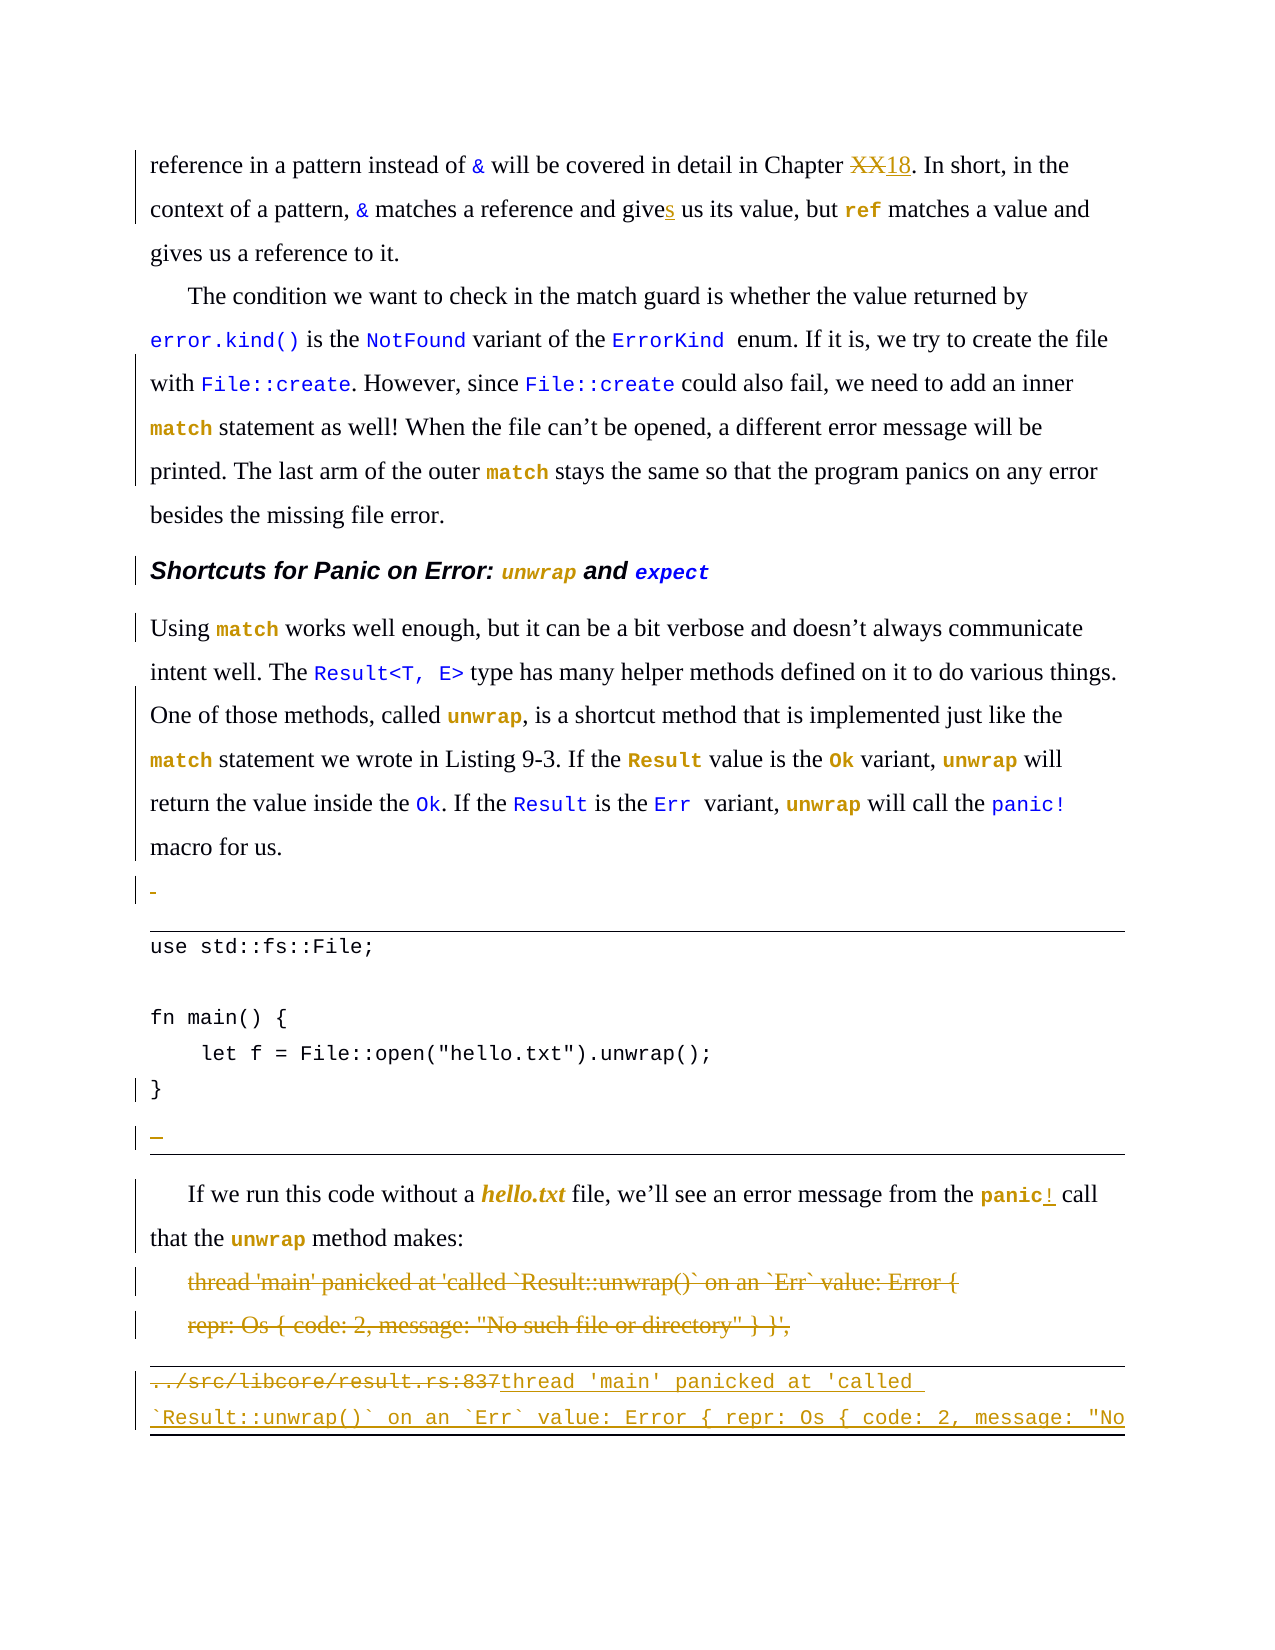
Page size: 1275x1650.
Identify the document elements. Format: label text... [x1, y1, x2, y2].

text Using match works well enough, but it can be a bit verbose and doesn’t always communicate intent well. The Result<T, E> type has many helper methods defined on it to do various things. One of those methods, called unwrap, is a shortcut method that is implemented just like the match statement we wrote in Listing 9-3. If the Result value is the Ok variant, unwrap will return the value inside the Ok. If the Result is the Err variant, unwrap will call the panic! macro for us. [150, 613, 1125, 861]
text If we run this code without a hello.txt file, we’ll see an error message from the panic call that the unwrap method makes: [150, 1179, 1125, 1253]
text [150, 150, 1125, 267]
text let f = File::open("hello.txt").unwrap(); [150, 1043, 1125, 1066]
text Shortcuts for Panic on Error: unwrap and expect [150, 556, 1125, 585]
text fn main() { [150, 1007, 1125, 1031]
text The condition we want to check in the match guard is whether the value returned by error.kind() is the NotFound variant of the ErrorKind enum. If it is, we try to create the file with File::create. However, since File::create could also fail, we need to add an inner match statement as well! When the file can’t be opened, a different error message will be printed. The last arm of the outer match stays the same so that the program panics on any error besides the missing file error. [150, 281, 1125, 529]
text } [150, 1078, 1125, 1102]
text use std::fs::File; [150, 932, 1125, 960]
